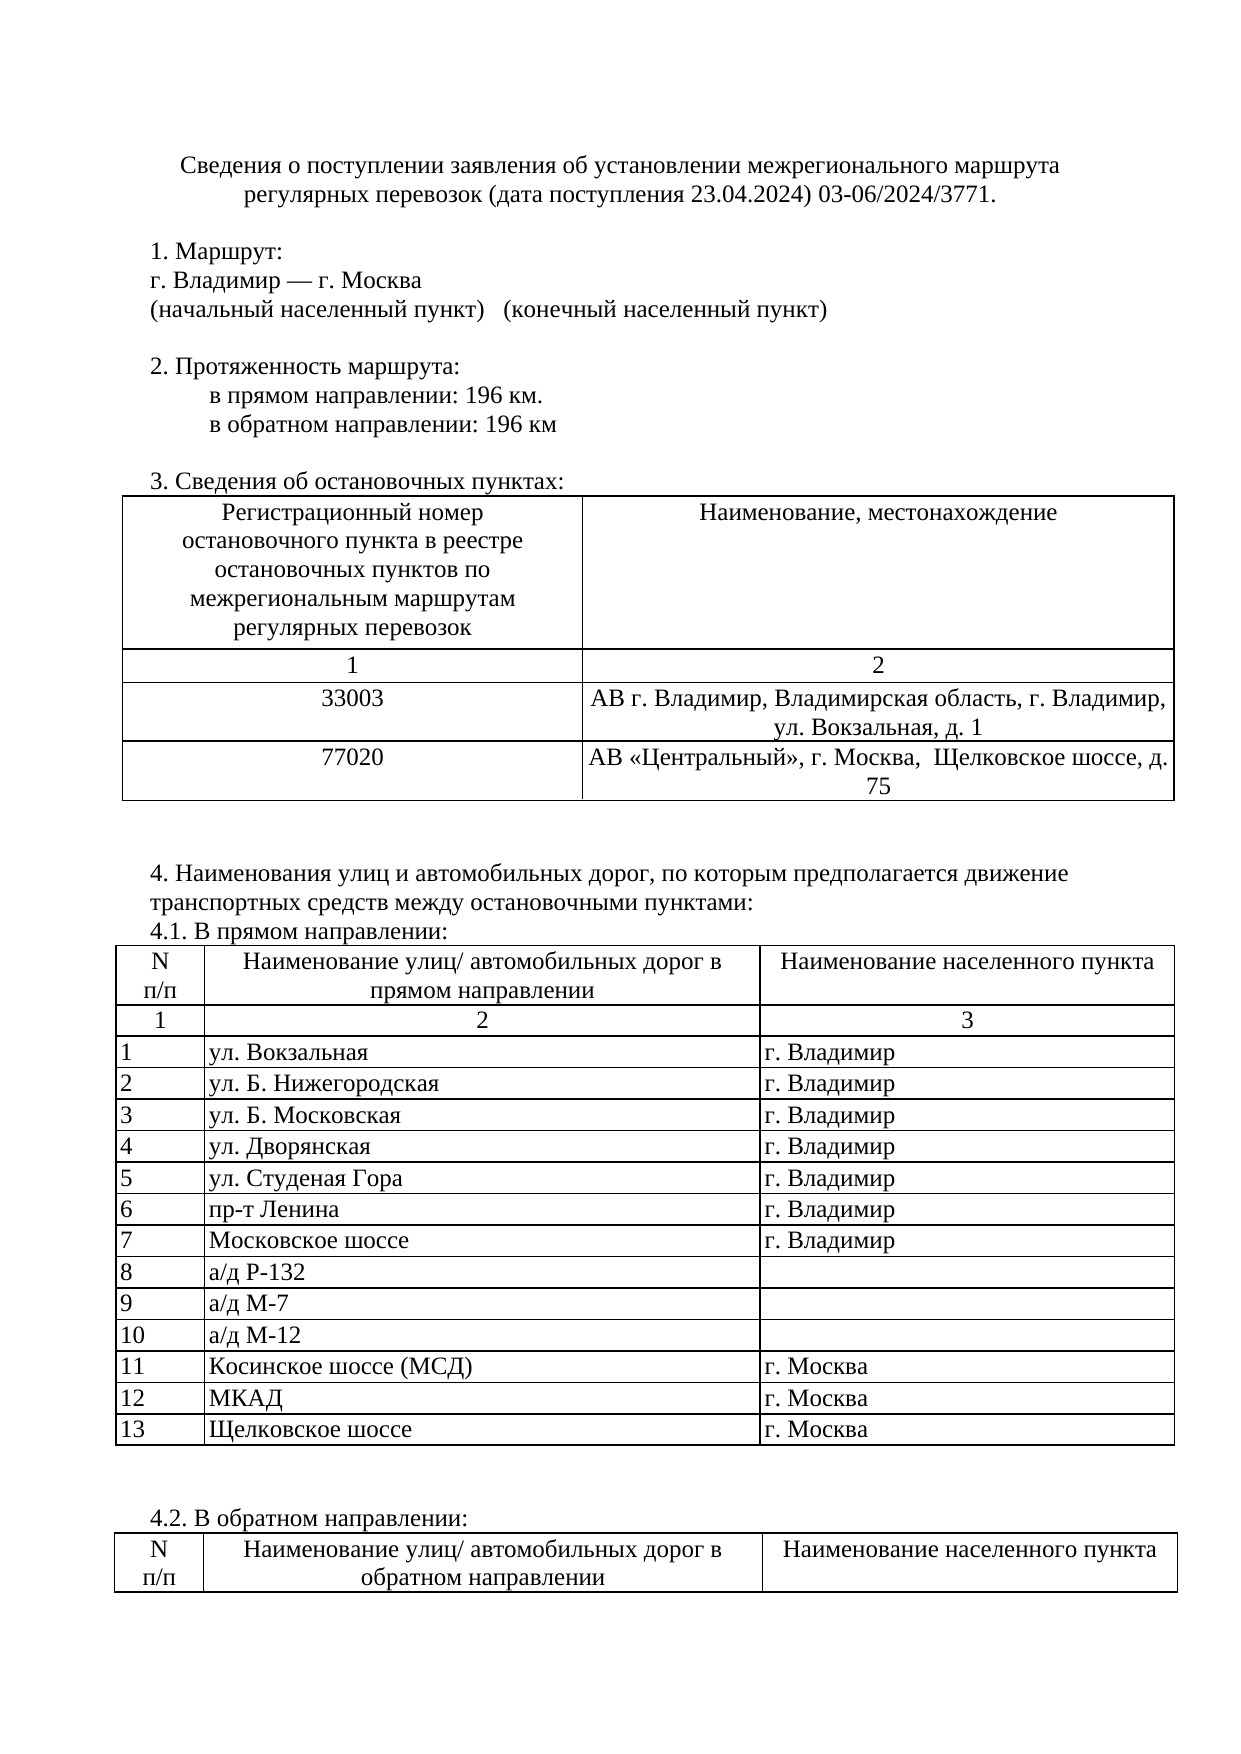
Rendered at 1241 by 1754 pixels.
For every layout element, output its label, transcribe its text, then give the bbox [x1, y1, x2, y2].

table_cell 3 [117, 1100, 204, 1130]
table_cell ул. Б. Московская [205, 1100, 759, 1130]
table_cell 3 [761, 1006, 1174, 1035]
table_cell АВ «Центральный», г. Москва, Щелковское шоссе, д. 75 [583, 742, 1173, 799]
table_cell 12 [117, 1383, 204, 1413]
table_cell 2 [205, 1006, 759, 1035]
table_cell Косинское шоссе (МСД) [205, 1352, 759, 1381]
table_header Наименование улиц/ автомобильных дорог в обратном направлении [204, 1534, 762, 1591]
table_cell г. Владимир [761, 1194, 1174, 1224]
text (начальный населенный пункт) (конечный населенный пункт) [150, 294, 1090, 322]
text 2. Протяженность маршрута: [150, 351, 1090, 380]
table_cell 5 [117, 1163, 204, 1193]
table_header N п/п [117, 946, 204, 1004]
table_header Наименование, местонахождение [583, 497, 1173, 648]
table_cell 9 [117, 1289, 204, 1318]
table_cell [761, 1289, 1174, 1318]
table_cell г. Москва [761, 1383, 1174, 1413]
table_cell г. Владимир [761, 1068, 1174, 1098]
table_cell 1 [117, 1037, 204, 1067]
table_cell г. Владимир [761, 1037, 1174, 1067]
table_cell 13 [117, 1415, 204, 1444]
table_cell г. Владимир [761, 1131, 1174, 1161]
text 4. Наименования улиц и автомобильных дорог, по которым предполагается движение транспортных средств между остановочными пунктами: [150, 858, 1090, 916]
table_header Наименование населенного пункта [763, 1534, 1177, 1591]
table_cell АВ г. Владимир, Владимирская область, г. Владимир, ул. Вокзальная, д. 1 [583, 683, 1173, 740]
table_header Наименование населенного пункта [761, 946, 1174, 1004]
table_cell 2 [583, 650, 1173, 681]
table_cell 2 [117, 1068, 204, 1098]
table_header Регистрационный номер остановочного пункта в реестре остановочных пунктов по межрегиональным маршрутам регулярных перевозок [123, 497, 582, 648]
table_cell 11 [117, 1352, 204, 1381]
table_cell г. Владимир [761, 1226, 1174, 1256]
table_cell г. Владимир [761, 1163, 1174, 1193]
table_header Наименование улиц/ автомобильных дорог в прямом направлении [205, 946, 759, 1004]
table_cell Московское шоссе [205, 1226, 759, 1256]
text г. Владимир — г. Москва [150, 265, 1090, 294]
table_cell пр-т Ленина [205, 1194, 759, 1224]
table_cell ул. Дворянская [205, 1131, 759, 1161]
table_cell МКАД [205, 1383, 759, 1413]
table_cell 6 [117, 1194, 204, 1224]
text в прямом направлении: 196 км. [150, 380, 1090, 409]
table_cell [761, 1257, 1174, 1287]
table_cell 1 [117, 1006, 204, 1035]
table_cell ул. Б. Нижегородская [205, 1068, 759, 1098]
table_cell 33003 [123, 683, 582, 740]
text в обратном направлении: 196 км [150, 409, 1090, 437]
table_cell а/д М-12 [205, 1320, 759, 1350]
table_cell ул. Вокзальная [205, 1037, 759, 1067]
table_cell а/д М-7 [205, 1289, 759, 1318]
table_cell 1 [123, 650, 582, 681]
table_cell г. Владимир [761, 1100, 1174, 1130]
table_cell 7 [117, 1226, 204, 1256]
table_cell г. Москва [761, 1352, 1174, 1381]
text 3. Сведения об остановочных пунктах: [150, 466, 1090, 495]
text 4.1. В прямом направлении: [150, 916, 1090, 945]
table_cell 8 [117, 1257, 204, 1287]
text 1. Маршрут: [150, 236, 1090, 265]
table_cell 10 [117, 1320, 204, 1350]
table_cell Щелковское шоссе [205, 1415, 759, 1444]
table_cell а/д Р-132 [205, 1257, 759, 1287]
table_cell г. Москва [761, 1415, 1174, 1444]
table_cell 77020 [123, 742, 582, 799]
text Сведения о поступлении заявления об установлении межрегионального маршрута регулярных перевозок (дата поступления 23.04.2024) 03-06/2024/3771. [150, 150, 1090, 207]
table_header N п/п [115, 1534, 203, 1591]
text 4.2. В обратном направлении: [150, 1503, 1090, 1532]
table_cell 4 [117, 1131, 204, 1161]
table_cell [761, 1320, 1174, 1350]
table_cell ул. Студеная Гора [205, 1163, 759, 1193]
